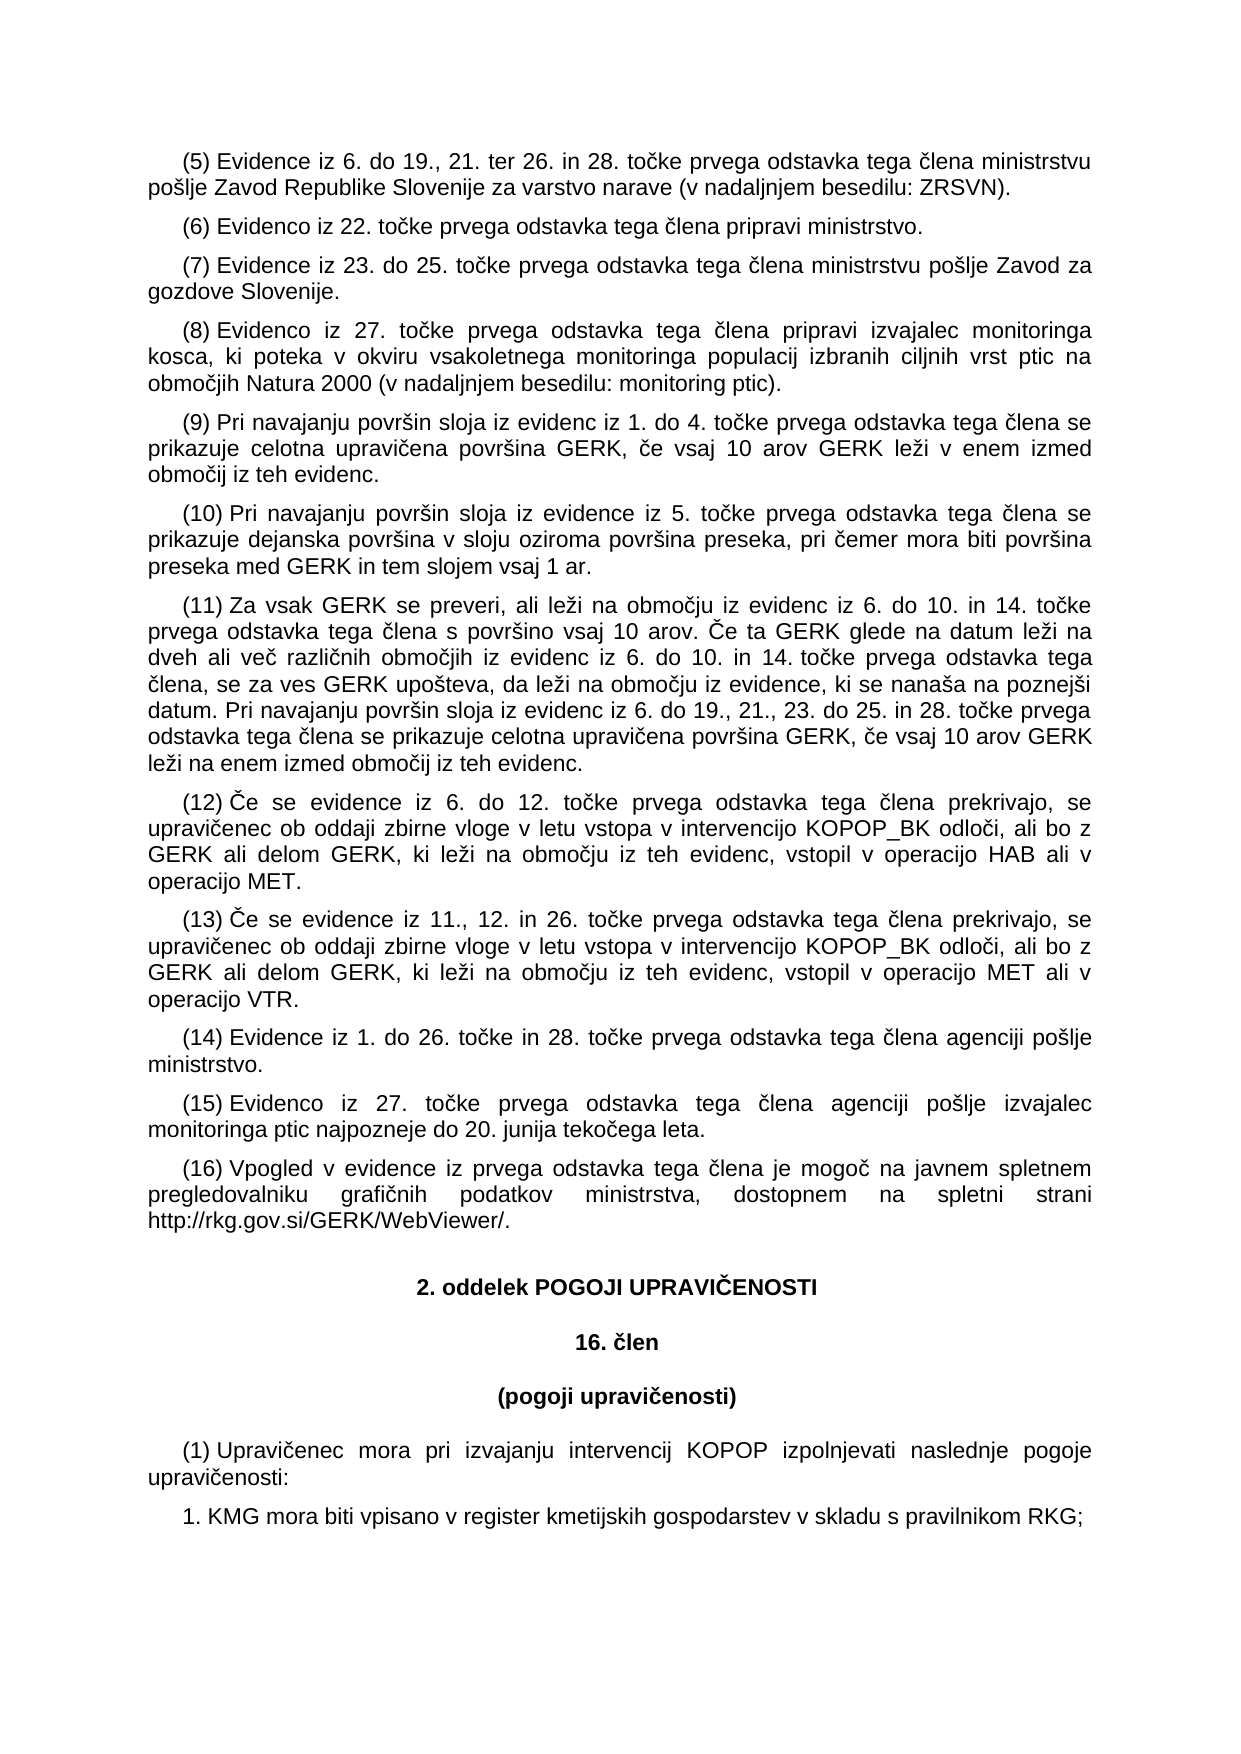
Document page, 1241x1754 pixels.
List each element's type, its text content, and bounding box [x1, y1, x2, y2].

text (7) Evidence iz 23. do 25. točke prvega odstavka tega člena ministrstvu pošlje Zavod za gozdove Slovenije. [148, 252, 1093, 304]
text (10) Pri navajanju površin sloja iz evidence iz 5. točke prvega odstavka tega člena se prikazuje dejanska površina v sloju oziroma površina preseka, pri čemer mora biti površina preseka med GERK in tem slojem vsaj 1 ar. [148, 500, 1093, 579]
text (pogoji upravičenosti) [148, 1383, 1093, 1409]
text 16. člen [148, 1329, 1093, 1355]
text (15) Evidenco iz 27. točke prvega odstavka tega člena agenciji pošlje izvajalec monitoringa ptic najpozneje do 20. junija tekočega leta. [148, 1089, 1093, 1142]
text 2. oddelek POGOJI UPRAVIČENOSTI [148, 1274, 1093, 1301]
text (14) Evidence iz 1. do 26. točke in 28. točke prvega odstavka tega člena agenciji pošlje ministrstvo. [148, 1024, 1093, 1077]
text (1) Upravičenec mora pri izvajanju intervencij KOPOP izpolnjevati naslednje pogoje upravičenosti: [148, 1437, 1093, 1490]
text (16) Vpogled v evidence iz prvega odstavka tega člena je mogoč na javnem spletnem pregledovalniku grafičnih podatkov ministrstva, dostopnem na spletni strani http://rkg.gov.si/GERK/WebViewer/. [148, 1155, 1093, 1234]
text 1. KMG mora biti vpisano v register kmetijskih gospodarstev v skladu s pravilnikom RKG; [148, 1503, 1093, 1529]
text (8) Evidenco iz 27. točke prvega odstavka tega člena pripravi izvajalec monitoringa kosca, ki poteka v okviru vsakoletnega monitoringa populacij izbranih ciljnih vrst ptic na območjih Natura 2000 (v nadaljnjem besedilu: monitoring ptic). [148, 317, 1093, 396]
text (11) Za vsak GERK se preveri, ali leži na območju iz evidenc iz 6. do 10. in 14. točke prvega odstavka tega člena s površino vsaj 10 arov. Če ta GERK glede na datum leži na dveh ali več različnih območjih iz evidenc iz 6. do 10. in 14. točke prvega odstavka tega člena, se za ves GERK upošteva, da leži na območju iz evidence, ki se nanaša na poznejši datum. Pri navajanju površin sloja iz evidenc iz 6. do 19., 21., 23. do 25. in 28. točke prvega odstavka tega člena se prikazuje celotna upravičena površina GERK, če vsaj 10 arov GERK leži na enem izmed območij iz teh evidenc. [148, 592, 1093, 776]
text (5) Evidence iz 6. do 19., 21. ter 26. in 28. točke prvega odstavka tega člena ministrstvu pošlje Zavod Republike Slovenije za varstvo narave (v nadaljnjem besedilu: ZRSVN). [148, 148, 1093, 200]
text (9) Pri navajanju površin sloja iz evidenc iz 1. do 4. točke prvega odstavka tega člena se prikazuje celotna upravičena površina GERK, če vsaj 10 arov GERK leži v enem izmed območij iz teh evidenc. [148, 408, 1093, 487]
text (6) Evidenco iz 22. točke prvega odstavka tega člena pripravi ministrstvo. [148, 213, 1093, 239]
text (13) Če se evidence iz 11., 12. in 26. točke prvega odstavka tega člena prekrivajo, se upravičenec ob oddaji zbirne vloge v letu vstopa v intervencijo KOPOP_BK odloči, ali bo z GERK ali delom GERK, ki leži na območju iz teh evidenc, vstopil v operacijo MET ali v operacijo VTR. [148, 906, 1093, 1012]
text (12) Če se evidence iz 6. do 12. točke prvega odstavka tega člena prekrivajo, se upravičenec ob oddaji zbirne vloge v letu vstopa v intervencijo KOPOP_BK odloči, ali bo z GERK ali delom GERK, ki leži na območju iz teh evidenc, vstopil v operacijo HAB ali v operacijo MET. [148, 788, 1093, 894]
